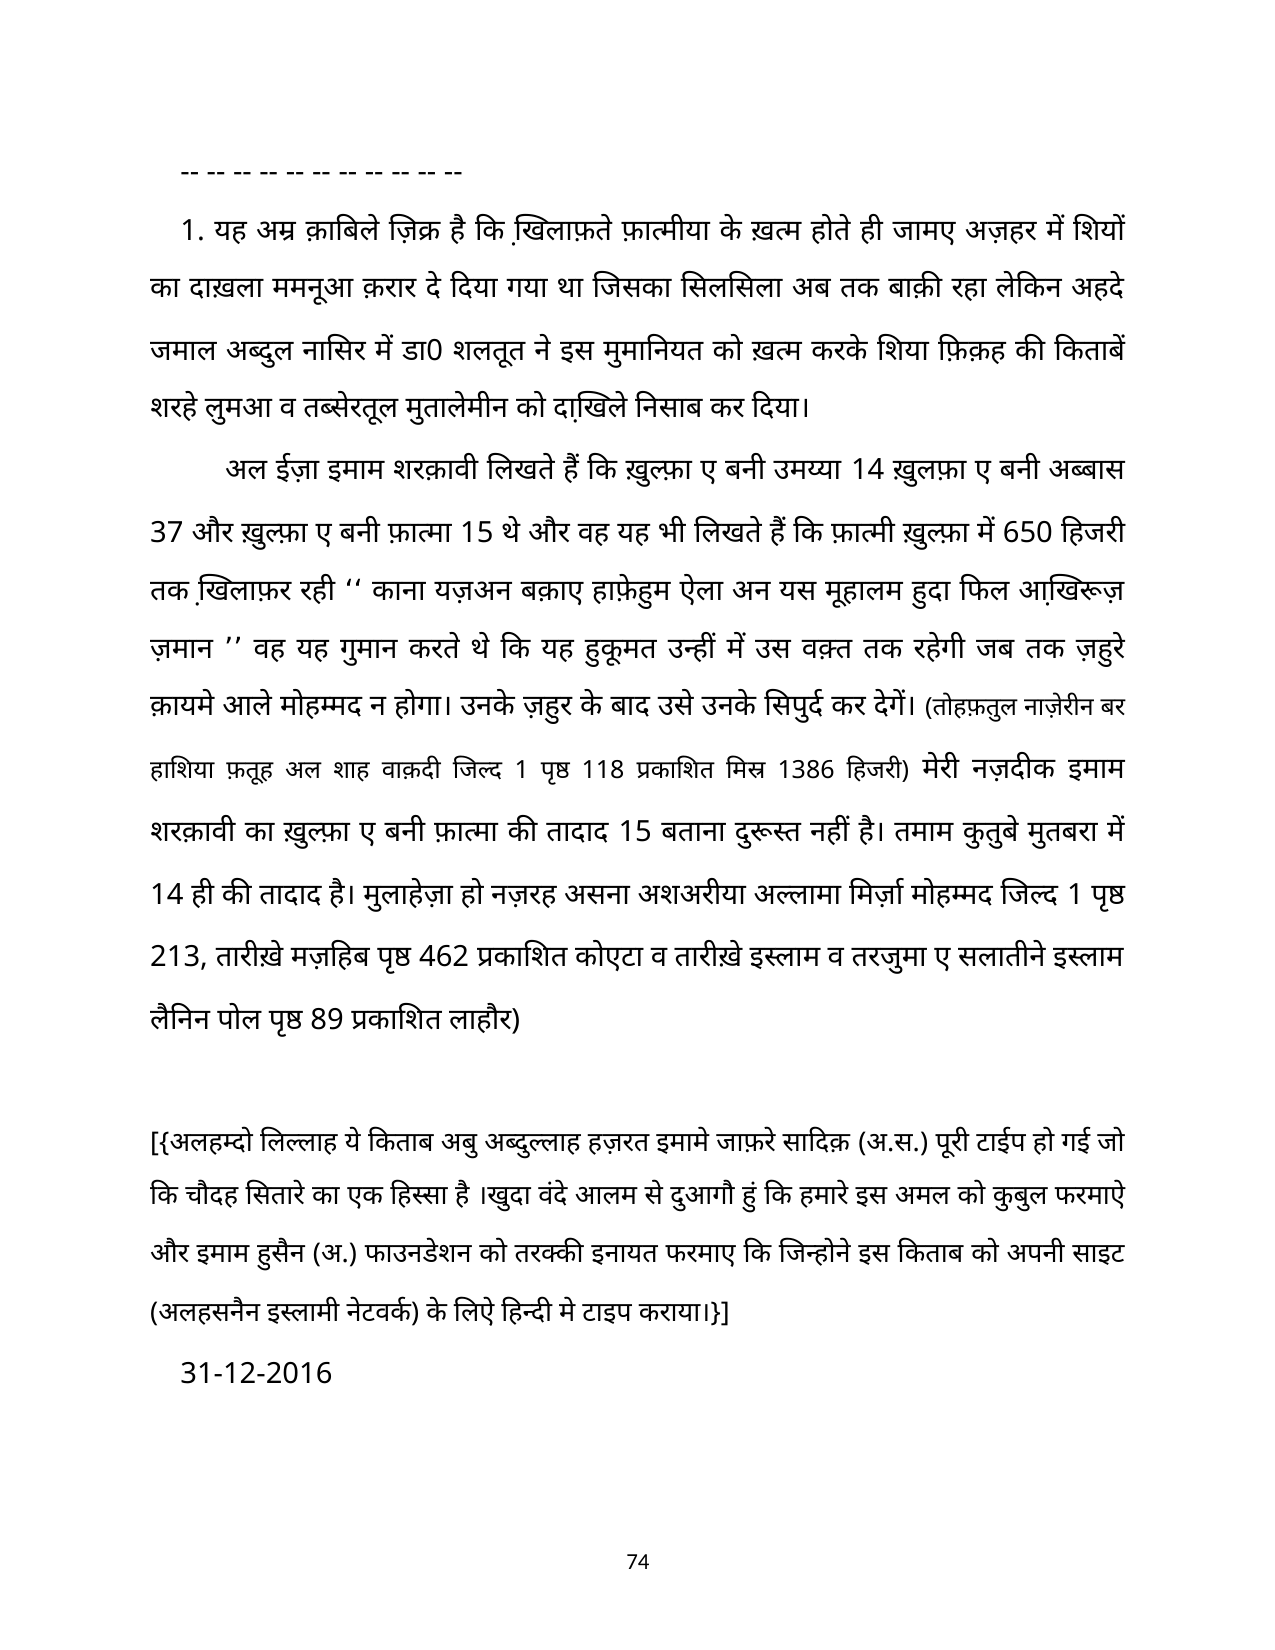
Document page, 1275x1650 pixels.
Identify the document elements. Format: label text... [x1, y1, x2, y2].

text 31-12-2016 [150, 1352, 1125, 1392]
text -- -- -- -- -- -- -- -- -- -- -- [150, 150, 1125, 190]
text अल ईज़ा इमाम शरक़ावी लिखते हैं कि ख़ुल्फ़ा ए बनी उमय्या 14 ख़ुलफ़ा ए बनी अब्बास 37 और ख़ुल्फ़ा ए बनी फ़ात्मा 15 थे और वह यह भी लिखते हैं कि फ़ात्मी ख़ुल्फ़ा में 650 हिजरी तक खि़लाफ़र रही ‘‘ काना यज़अन बक़ाए हाफ़ेहुम ऐला अन यस मूहालम हुदा फिल आखि़रूज़ ज़मान ’’ वह यह गुमान करते थे कि यह हुकूमत उन्हीं में उस वक़्त तक रहेगी जब तक ज़हुरे क़ायमे आले मोहम्मद न होगा। उनके ज़हुर के बाद उसे उनके सिपुर्द कर देगें। (तोहफ़तुल नाज़ेरीन बर हाशिया फ़तूह अल शाह वाक़दी जिल्द 1 पृष्ठ 118 प्रकाशित मिस्र 1386 हिजरी) मेरी नज़दीक इमाम शरक़ावी का ख़ुल्फ़ा ए बनी फ़ात्मा की तादाद 15 बताना दुरूस्त नहीं है। तमाम कुतुबे मुतबरा में 14 ही की तादाद है। मुलाहेज़ा हो नज़रह असना अशअरीया अल्लामा मिर्ज़ा मोहम्मद जिल्द 1 पृष्ठ 213, तारीख़े मज़हिब पृष्ठ 462 प्रकाशित कोएटा व तारीख़े इस्लाम व तरजुमा ए सलातीने इस्लाम लैनिन पोल पृष्ठ 89 प्रकाशित लाहौर) [150, 448, 1125, 1042]
text 1. यह अम्र क़ाबिले ज़िक्र है कि खि़लाफ़ते फ़ात्मीया के ख़त्म होते ही जामए अज़हर में शियों का दाख़ला ममनूआ क़रार दे दिया गया था जिसका सिलसिला अब तक बाक़ी रहा लेकिन अहदे जमाल अब्दुल नासिर में डा0 शलतूत ने इस मुमानियत को ख़त्म करके शिया फ़िक़ह की किताबें शरहे लुमआ व तब्सेरतूल मुतालेमीन को दाखि़ले निसाब कर दिया। [150, 209, 1125, 429]
text [{अलहम्दो लिल्लाह ये किताब अबु अब्दुल्लाह हज़रत इमामे जाफ़रे सादिक़ (अ.स.) पूरी टाईप हो गई जो कि चौदह सितारे का एक हिस्सा है ।खुदा वंदे आलम से दुआगौ हुं कि हमारे इस अमल को कुबुल फरमाऐ और इमाम हुसैन (अ.) फाउनडेशन को तरक्की इनायत फरमाए कि जिन्होने इस किताब को अपनी साइट (अलहसनैन इस्लामी नेटवर्क) के लिऐ हिन्दी मे टाइप कराया।}] [150, 1122, 1125, 1332]
